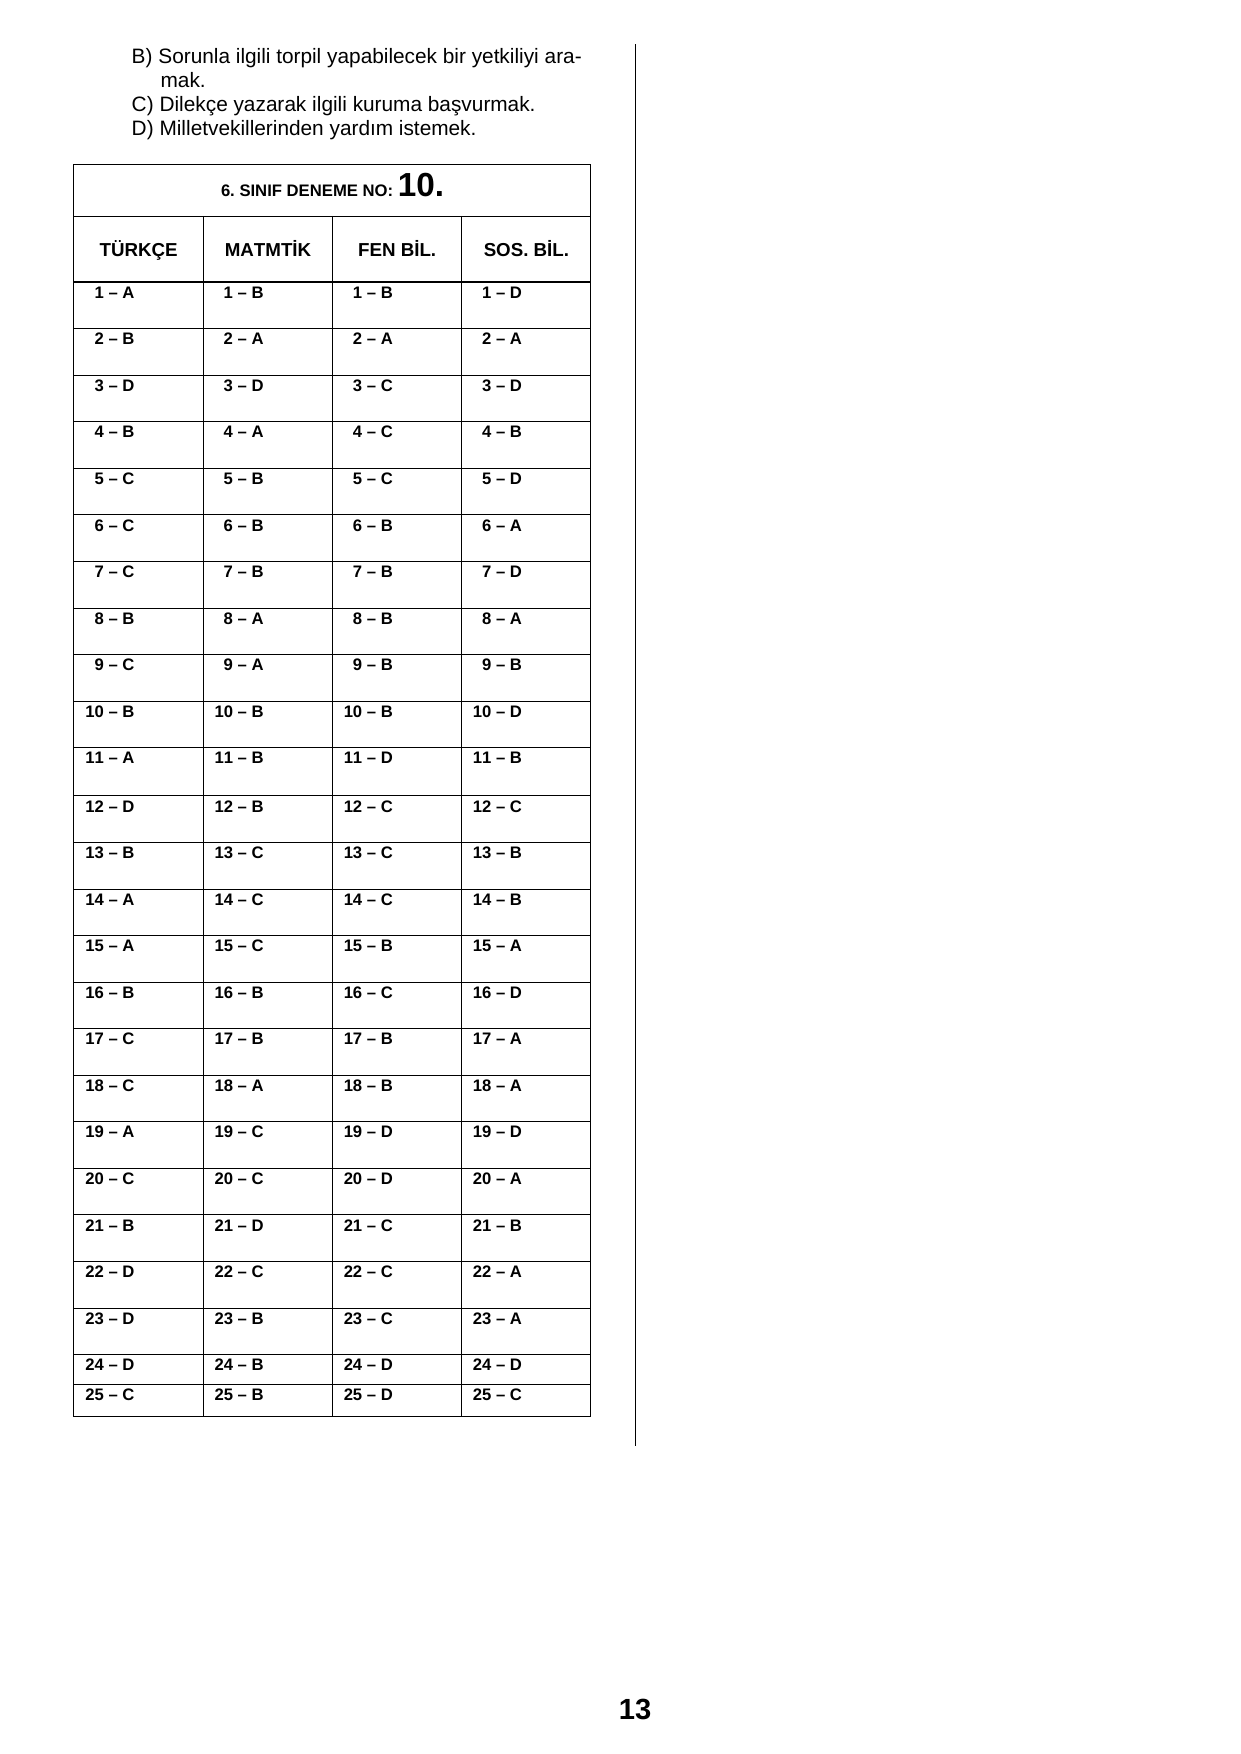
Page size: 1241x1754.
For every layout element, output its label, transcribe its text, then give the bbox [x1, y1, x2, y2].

table_cell 11 – B [462, 748, 590, 795]
table_cell 5 – B [204, 469, 332, 514]
table_cell 14 – C [333, 890, 461, 935]
table_cell 3 – D [204, 376, 332, 421]
table_cell SOS. BİL. [462, 217, 590, 281]
table_cell 18 – C [74, 1076, 203, 1121]
table_cell 11 – B [204, 748, 332, 795]
table_cell 17 – B [333, 1029, 461, 1075]
table_cell 24 – D [462, 1355, 590, 1384]
table_cell 15 – A [462, 936, 590, 982]
table_cell 14 – B [462, 890, 590, 935]
table_cell 5 – D [462, 469, 590, 514]
table_cell 21 – C [333, 1215, 461, 1261]
text B) Sorunla ilgili torpil yapabilecek bir yetkiliyi ara- [74, 44, 591, 68]
table_cell 9 – B [462, 655, 590, 701]
table_cell 21 – B [74, 1215, 203, 1261]
table_cell 22 – D [74, 1262, 203, 1307]
table_cell 10 – B [204, 702, 332, 747]
table_cell 11 – A [74, 748, 203, 795]
table_cell 2 – A [462, 329, 590, 374]
table_cell 19 – A [74, 1122, 203, 1168]
table_cell 3 – D [462, 376, 590, 421]
table_cell 18 – A [204, 1076, 332, 1121]
table_cell 2 – A [333, 329, 461, 374]
table_cell 8 – A [462, 609, 590, 654]
table_cell FEN BİL. [333, 217, 461, 281]
table_cell 22 – A [462, 1262, 590, 1307]
table_cell 15 – C [204, 936, 332, 982]
table_cell 9 – A [204, 655, 332, 701]
table_cell 1 – B [204, 283, 332, 328]
table_cell 4 – C [333, 422, 461, 468]
table_cell 2 – B [74, 329, 203, 374]
table_cell 16 – B [204, 983, 332, 1028]
table_cell 6 – C [74, 515, 203, 561]
table_cell 23 – A [462, 1309, 590, 1354]
table_cell 12 – C [333, 796, 461, 842]
table_cell 19 – D [462, 1122, 590, 1168]
table_cell 6 – A [462, 515, 590, 561]
table_cell 25 – D [333, 1385, 461, 1416]
table_cell 20 – A [462, 1169, 590, 1214]
table_cell 1 – A [74, 283, 203, 328]
table_cell 11 – D [333, 748, 461, 795]
table_cell 13 – C [204, 843, 332, 888]
table_cell 5 – C [333, 469, 461, 514]
table_cell 6 – B [333, 515, 461, 561]
table_cell 12 – B [204, 796, 332, 842]
table_cell 7 – C [74, 562, 203, 607]
table_cell 4 – B [74, 422, 203, 468]
table_cell 3 – D [74, 376, 203, 421]
table_cell MATMTİK [204, 217, 332, 281]
table_cell 22 – C [333, 1262, 461, 1307]
table_cell 16 – C [333, 983, 461, 1028]
table_cell 14 – A [74, 890, 203, 935]
table_cell 12 – D [74, 796, 203, 842]
table_cell 15 – B [333, 936, 461, 982]
table_cell 25 – C [74, 1385, 203, 1416]
table_cell TÜRKÇE [74, 217, 203, 281]
table_header 6. SINIF DENEME NO: 10. [74, 165, 590, 216]
text mak. [74, 68, 591, 92]
text D) Milletvekillerinden yardım istemek. [74, 116, 591, 140]
table_cell 5 – C [74, 469, 203, 514]
table_cell 21 – B [462, 1215, 590, 1261]
table_cell 23 – B [204, 1309, 332, 1354]
table_cell 22 – C [204, 1262, 332, 1307]
text C) Dilekçe yazarak ilgili kuruma başvurmak. [74, 92, 591, 116]
table_cell 9 – C [74, 655, 203, 701]
table_cell 3 – C [333, 376, 461, 421]
table_cell 9 – B [333, 655, 461, 701]
table_cell 23 – C [333, 1309, 461, 1354]
table_cell 17 – B [204, 1029, 332, 1075]
table_cell 7 – B [333, 562, 461, 607]
table_cell 23 – D [74, 1309, 203, 1354]
table_cell 16 – D [462, 983, 590, 1028]
table_cell 10 – D [462, 702, 590, 747]
table_cell 17 – C [74, 1029, 203, 1075]
table_cell 18 – A [462, 1076, 590, 1121]
table_cell 14 – C [204, 890, 332, 935]
table_cell 24 – D [74, 1355, 203, 1384]
table_cell 7 – D [462, 562, 590, 607]
table_cell 21 – D [204, 1215, 332, 1261]
table_cell 24 – B [204, 1355, 332, 1384]
table_cell 17 – A [462, 1029, 590, 1075]
table_cell 20 – D [333, 1169, 461, 1214]
table_cell 24 – D [333, 1355, 461, 1384]
table_cell 8 – A [204, 609, 332, 654]
table_cell 8 – B [74, 609, 203, 654]
table_cell 10 – B [333, 702, 461, 747]
table_cell 20 – C [74, 1169, 203, 1214]
table_cell 1 – D [462, 283, 590, 328]
table_cell 7 – B [204, 562, 332, 607]
table_cell 16 – B [74, 983, 203, 1028]
table_cell 13 – B [462, 843, 590, 888]
table_cell 25 – B [204, 1385, 332, 1416]
table_cell 10 – B [74, 702, 203, 747]
table_cell 8 – B [333, 609, 461, 654]
table_cell 2 – A [204, 329, 332, 374]
table_cell 4 – B [462, 422, 590, 468]
table_cell 25 – C [462, 1385, 590, 1416]
table_cell 13 – C [333, 843, 461, 888]
table_cell 1 – B [333, 283, 461, 328]
table_cell 18 – B [333, 1076, 461, 1121]
table_cell 13 – B [74, 843, 203, 888]
table_cell 15 – A [74, 936, 203, 982]
table_cell 19 – C [204, 1122, 332, 1168]
table_cell 6 – B [204, 515, 332, 561]
table_cell 4 – A [204, 422, 332, 468]
table_cell 12 – C [462, 796, 590, 842]
table_cell 20 – C [204, 1169, 332, 1214]
table_cell 19 – D [333, 1122, 461, 1168]
